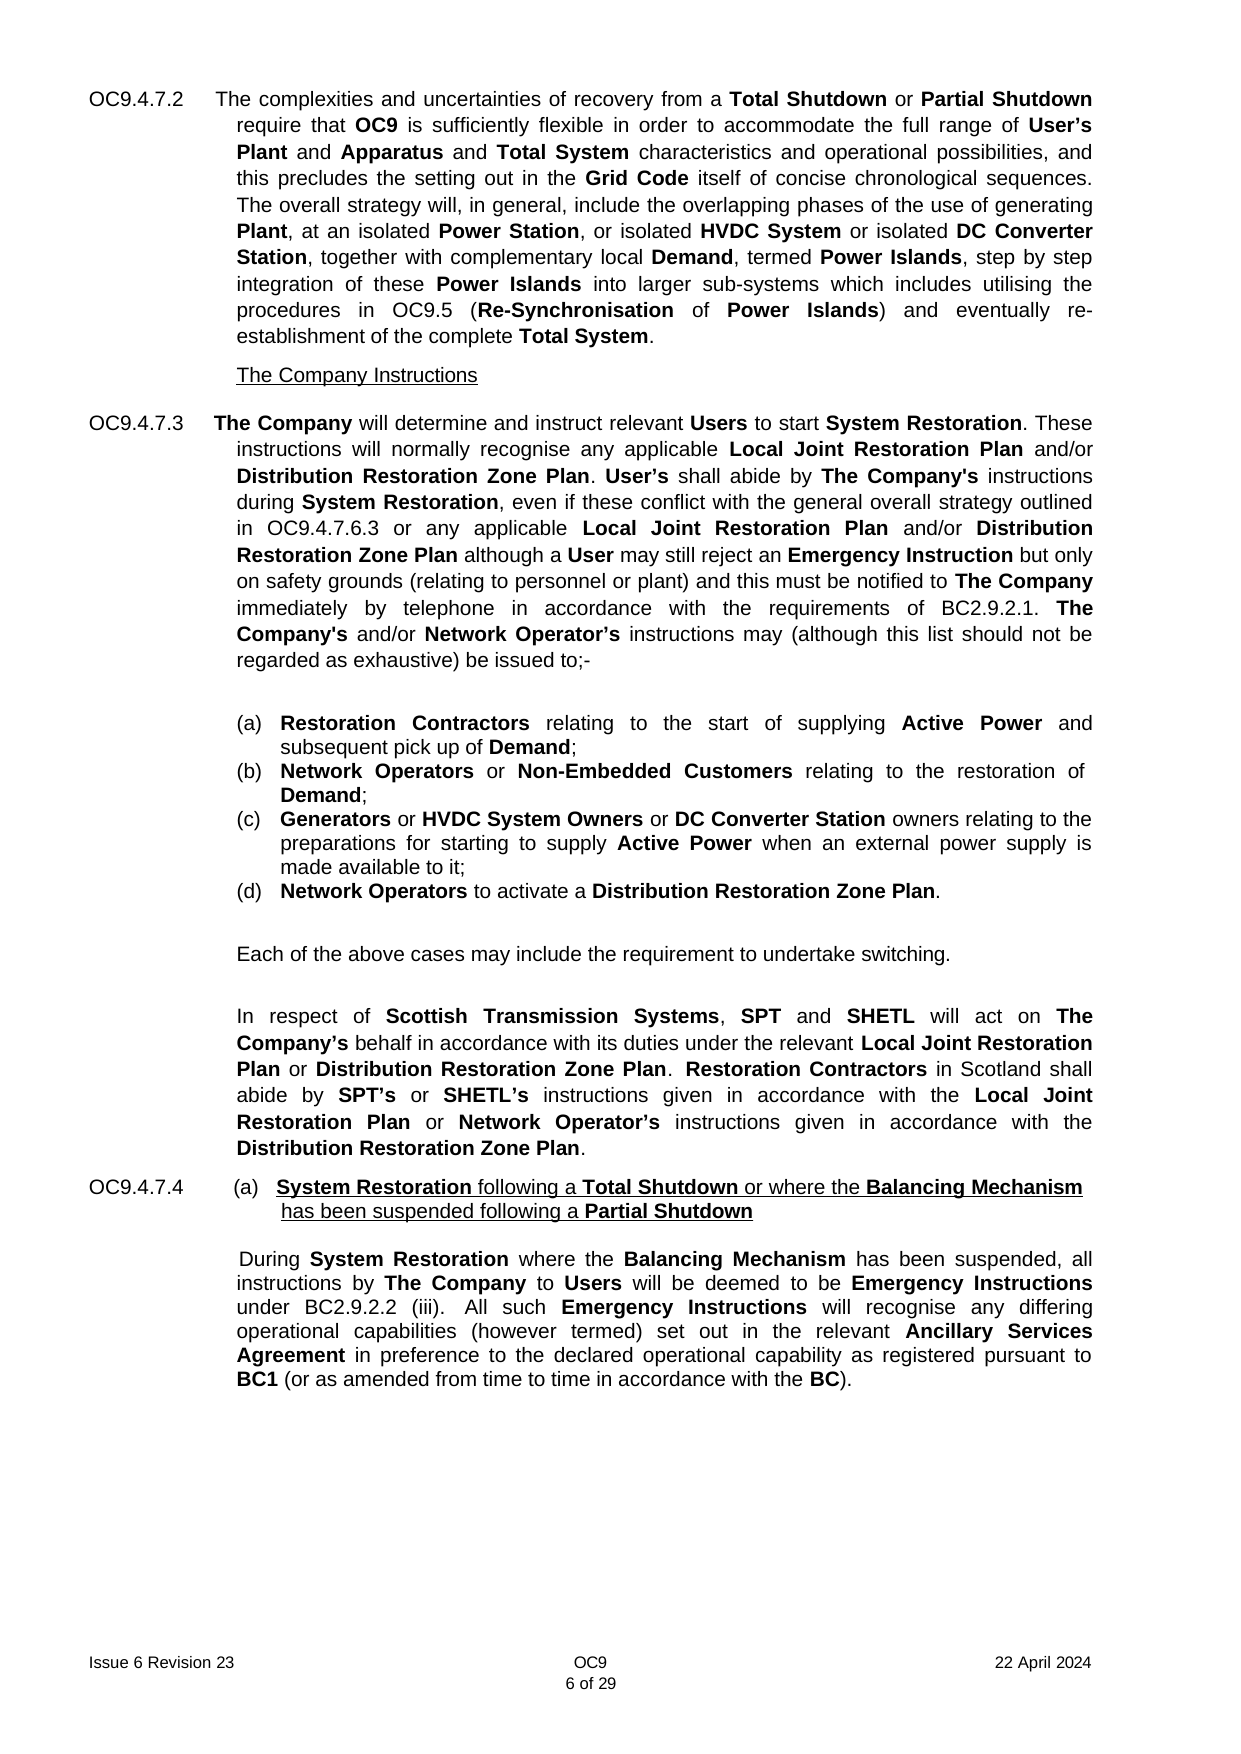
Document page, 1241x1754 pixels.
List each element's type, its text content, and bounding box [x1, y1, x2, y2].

text OC9.4.7.4 (a) System Restoration following a Total Shutdown or where the Balancing Mechanism [89, 1175, 1163, 1199]
text Each of the above cases may include the requirement to undertake switching. [236, 941, 1163, 965]
text has been suspended following a Partial Shutdown [281, 1199, 1163, 1223]
text The Company Instructions [236, 363, 1163, 387]
text In respect of Scottish Transmission Systems, SPT and SHETL will act on The Company’s behalf in accordance with its duties under the relevant Local Joint Restoration Plan or Distribution Restoration Zone Plan. Restoration Contractors in Scotland shall abide by SPT’s or SHETL’s instructions given in accordance with the Local Joint Restoration Plan or Network Operator’s instructions given in accordance with the Distribution Restoration Zone Plan. [236, 1004, 1093, 1160]
list Restoration Contractors relating to the start of supplying Active Power and subsequent pick up of Demand; [236, 711, 1093, 759]
list Generators or HVDC System Owners or DC Converter Station owners relating to the preparations for starting to supply Active Power when an external power supply is made available to it; [236, 807, 1093, 879]
subtitle Demand; [280, 783, 1163, 807]
text OC9.4.7.2 The complexities and uncertainties of recovery from a Total Shutdown or Partial Shutdown require that OC9 is sufficiently flexible in order to accommodate the full range of User’s Plant and Apparatus and Total System characteristics and operational possibilities, and this precludes the setting out in the Grid Code itself of concise chronological sequences. The overall strategy will, in general, include the overlapping phases of the use of generating Plant, at an isolated Power Station, or isolated HVDC System or isolated DC Converter Station, together with complementary local Demand, termed Power Islands, step by step integration of these Power Islands into larger sub-systems which includes utilising the procedures in OC9.5 (Re-Synchronisation of Power Islands) and eventually re-establishment of the complete Total System. [89, 87, 1093, 348]
list Network Operators or Non-Embedded Customers relating to the restoration of [236, 759, 1163, 783]
list Network Operators to activate a Distribution Restoration Zone Plan. [236, 879, 1163, 903]
text OC9.4.7.3 The Company will determine and instruct relevant Users to start System Restoration. These instructions will normally recognise any applicable Local Joint Restoration Plan and/or Distribution Restoration Zone Plan. User’s shall abide by The Company's instructions during System Restoration, even if these conflict with the general overall strategy outlined in OC9.4.7.6.3 or any applicable Local Joint Restoration Plan and/or Distribution Restoration Zone Plan although a User may still reject an Emergency Instruction but only on safety grounds (relating to personnel or plant) and this must be notified to The Company immediately by telephone in accordance with the requirements of BC2.9.2.1. The Company's and/or Network Operator’s instructions may (although this list should not be regarded as exhaustive) be issued to;- [89, 411, 1093, 672]
text During System Restoration where the Balancing Mechanism has been suspended, all instructions by The Company to Users will be deemed to be Emergency Instructions under BC2.9.2.2 (iii). All such Emergency Instructions will recognise any differing operational capabilities (however termed) set out in the relevant Ancillary Services Agreement in preference to the declared operational capability as registered pursuant to BC1 (or as amended from time to time in accordance with the BC). [236, 1247, 1093, 1391]
